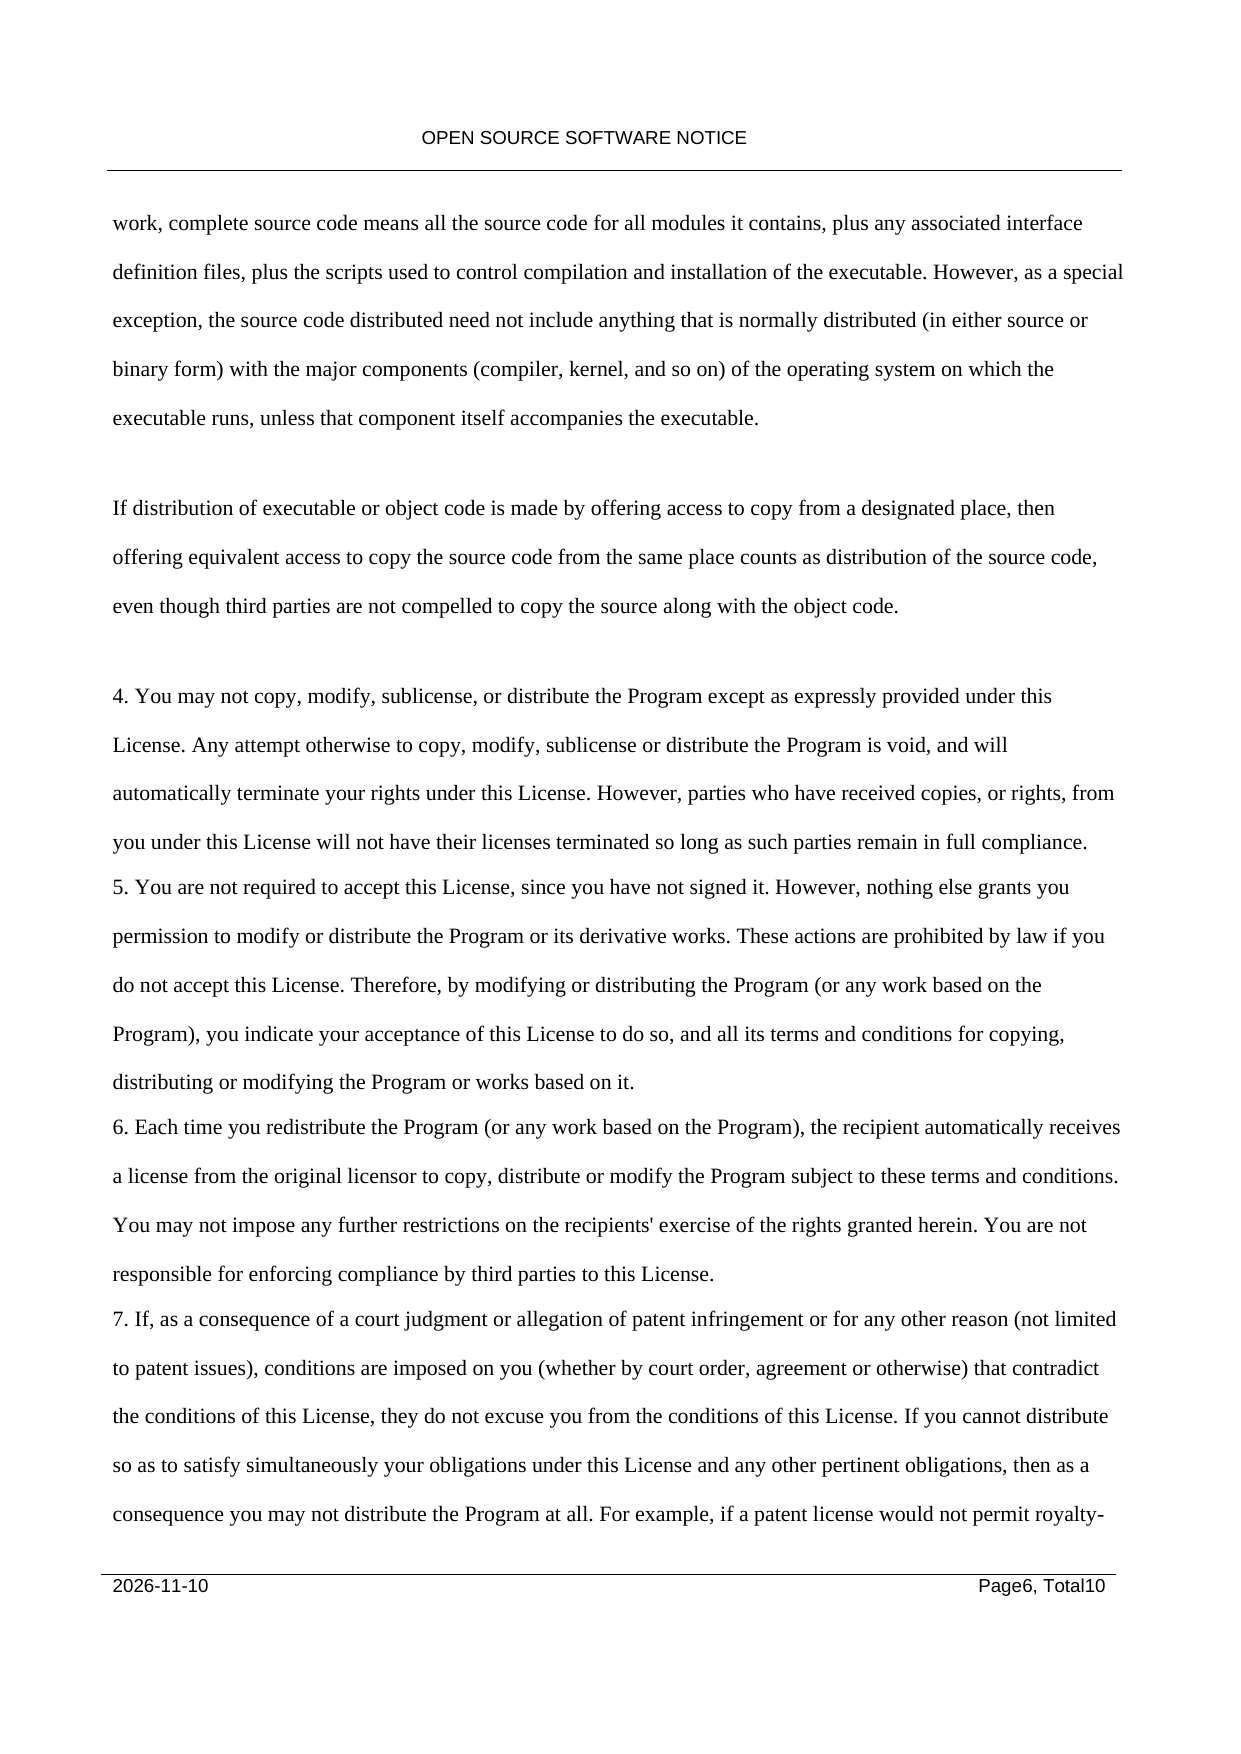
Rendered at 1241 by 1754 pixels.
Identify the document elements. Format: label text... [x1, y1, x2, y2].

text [112, 1302, 1128, 1529]
text 4. You may not copy, modify, sublicense, or distribute the Program except as expressly provided under this License. Any attempt otherwise to copy, modify, sublicense or distribute the Program is void, and will automatically terminate your rights under this License. However, parties who have received copies, or rights, from you under this License will not have their licenses terminated so long as such parties remain in full compliance. [112, 679, 1128, 858]
text 5. You are not required to accept this License, since you have not signed it. However, nothing else grants you permission to modify or distribute the Program or its derivative works. These actions are prohibited by law if you do not accept this License. Therefore, by modifying or distributing the Program (or any work based on the Program), you indicate your acceptance of this License to do so, and all its terms and conditions for copying, distributing or modifying the Program or works based on it. [112, 871, 1128, 1098]
text If distribution of executable or object code is made by offering access to copy from a designated place, then offering equivalent access to copy the source code from the same place counts as distribution of the source code, even though third parties are not compelled to copy the source along with the object code. [112, 492, 1128, 622]
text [112, 206, 1128, 434]
text 6. Each time you redistribute the Program (or any work based on the Program), the recipient automatically receives a license from the original licensor to copy, distribute or modify the Program subject to these terms and conditions. You may not impose any further restrictions on the recipients' exercise of the rights granted herein. You are not responsible for enforcing compliance by third parties to this License. [112, 1111, 1128, 1289]
